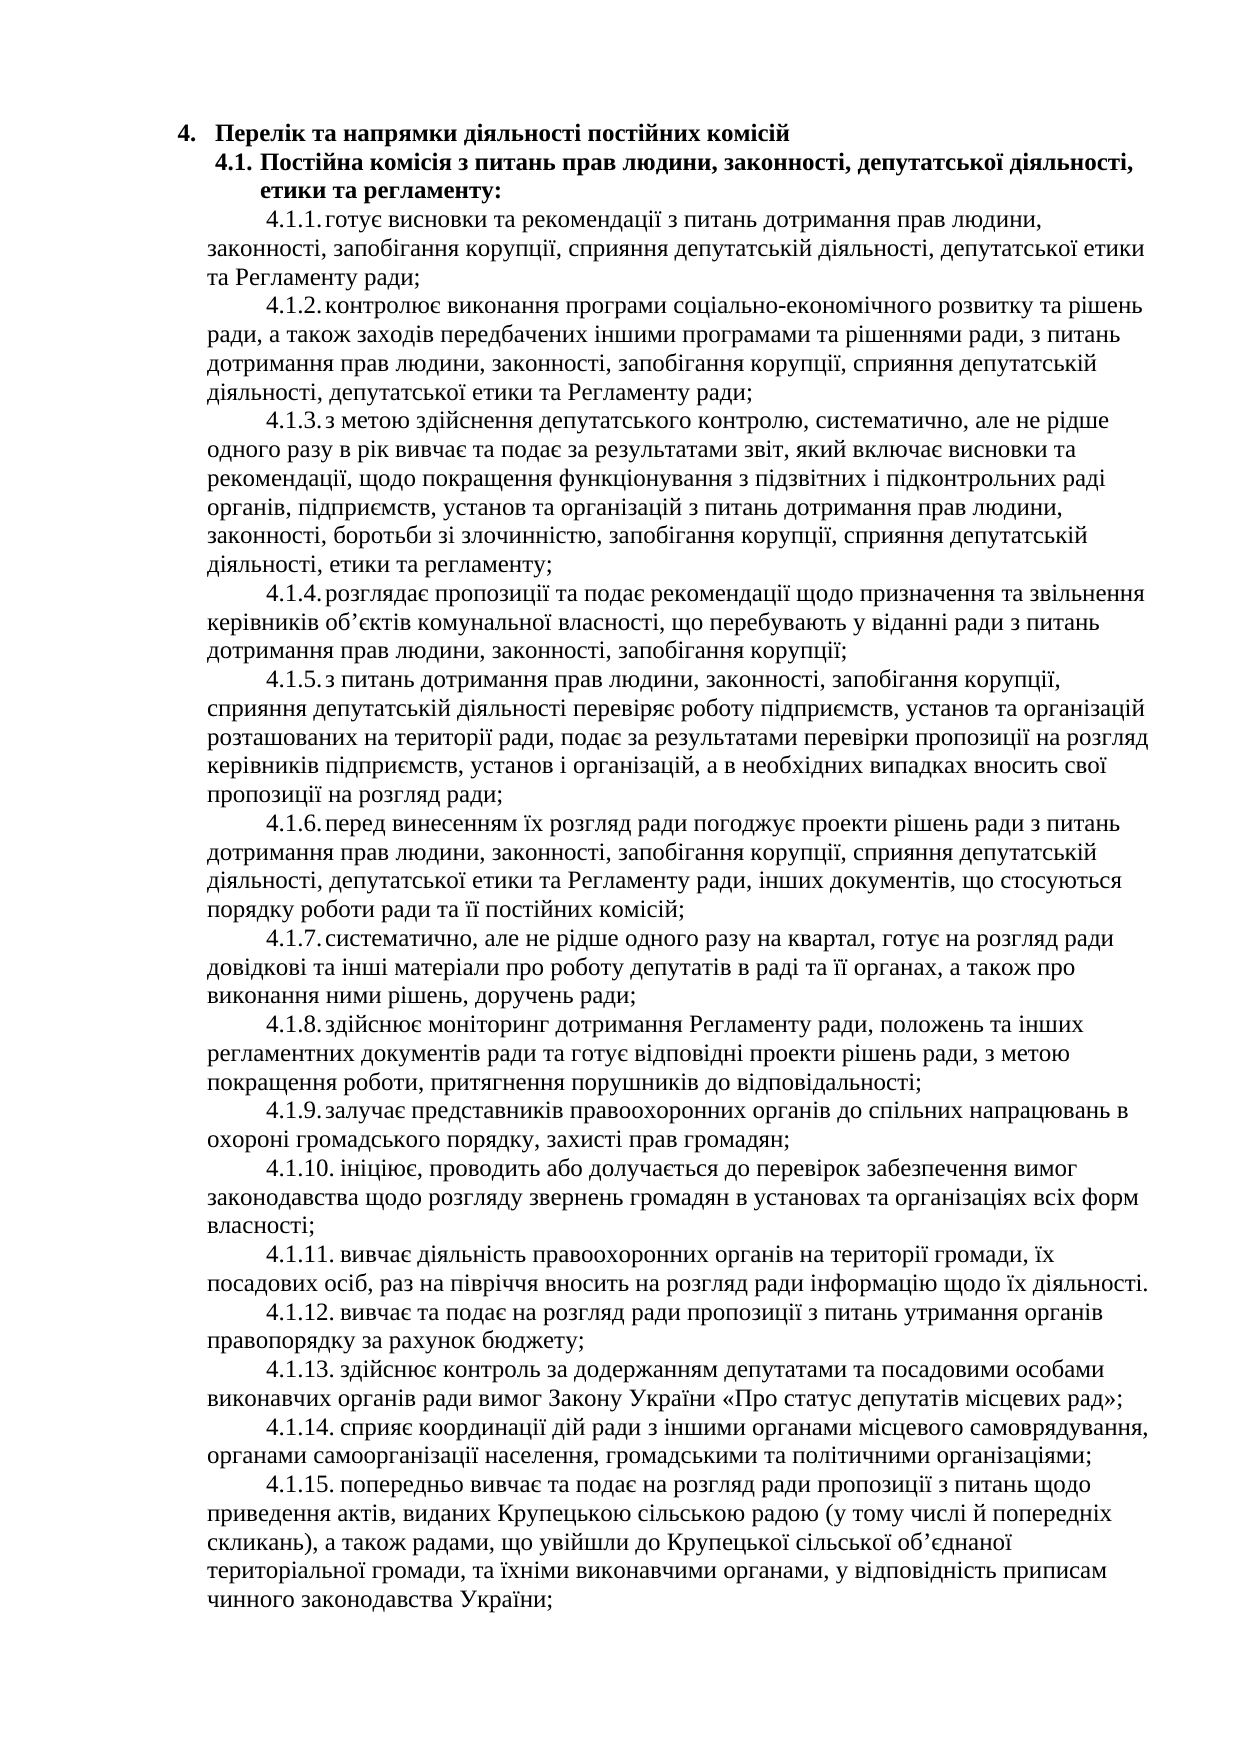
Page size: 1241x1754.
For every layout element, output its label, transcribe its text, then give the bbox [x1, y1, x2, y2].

list ініціює, проводить або долучається до перевірок забезпечення вимог законодавства щодо розгляду звернень громадян в установах та організаціях всіх форм власності; [207, 1153, 1152, 1239]
list з питань дотримання прав людини, законності, запобігання корупції, сприяння депутатській діяльності перевіряє роботу підприємств, установ та організацій розташованих на території ради, подає за результатами перевірки пропозиції на розгляд керівників підприємств, установ і організацій, а в необхідних випадках вносить свої пропозиції на розгляд ради; [207, 664, 1152, 808]
list здійснює моніторинг дотримання Регламенту ради, положень та інших регламентних документів ради та готує відповідні проекти рішень ради, з метою покращення роботи, притягнення порушників до відповідальності; [207, 1009, 1152, 1096]
list сприяє координації дій ради з іншими органами місцевого самоврядування, органами самоорганізації населення, громадськими та політичними організаціями; [207, 1412, 1152, 1469]
list вивчає діяльність правоохоронних органів на території громади, їх посадових осіб, раз на півріччя вносить на розгляд ради інформацію щодо їх діяльності. [207, 1239, 1152, 1297]
list здійснює контроль за додержанням депутатами та посадовими особами виконавчих органів ради вимог Закону України «Про статус депутатів місцевих рад»; [207, 1354, 1152, 1412]
list з метою здійснення депутатського контролю, систематично, але не рідше одного разу в рік вивчає та подає за результатами звіт, який включає висновки та рекомендації, щодо покращення функціонування з підзвітних і підконтрольних раді органів, підприємств, установ та організацій з питань дотримання прав людини, законності, боротьби зі злочинністю, запобігання корупції, сприяння депутатській діяльності, етики та регламенту; [207, 406, 1152, 578]
list перед винесенням їх розгляд ради погоджує проекти рішень ради з питань дотримання прав людини, законності, запобігання корупції, сприяння депутатській діяльності, депутатської етики та Регламенту ради, інших документів, що стосуються порядку роботи ради та її постійних комісій; [207, 808, 1152, 923]
subtitle Перелік та напрямки діяльності постійних комісій [177, 118, 1152, 147]
list залучає представників правоохоронних органів до спільних напрацювань в охороні громадського порядку, захисті прав громадян; [207, 1096, 1152, 1153]
list розглядає пропозиції та подає рекомендації щодо призначення та звільнення керівників об’єктів комунальної власності, що перебувають у віданні ради з питань дотримання прав людини, законності, запобігання корупції; [207, 578, 1152, 664]
list попередньо вивчає та подає на розгляд ради пропозиції з питань щодо приведення актів, виданих Крупецькою сільською радою (у тому числі й попередніх скликань), а також радами, що увійшли до Крупецької сільської об’єднаної територіальної громади, та їхніми виконавчими органами, у відповідність приписам чинного законодавства України; [207, 1469, 1152, 1613]
list вивчає та подає на розгляд ради пропозиції з питань утримання органів правопорядку за рахунок бюджету; [207, 1297, 1152, 1354]
list систематично, але не рідше одного разу на квартал, готує на розгляд ради довідкові та інші матеріали про роботу депутатів в раді та її органах, а також про виконання ними рішень, доручень ради; [207, 923, 1152, 1009]
list Постійна комісія з питань прав людини, законності, депутатської діяльності, етики та регламенту: [215, 147, 1152, 204]
list готує висновки та рекомендації з питань дотримання прав людини, законності, запобігання корупції, сприяння депутатській діяльності, депутатської етики та Регламенту ради; [207, 204, 1152, 291]
list контролює виконання програми соціально-економічного розвитку та рішень ради, а також заходів передбачених іншими програмами та рішеннями ради, з питань дотримання прав людини, законності, запобігання корупції, сприяння депутатській діяльності, депутатської етики та Регламенту ради; [207, 291, 1152, 406]
